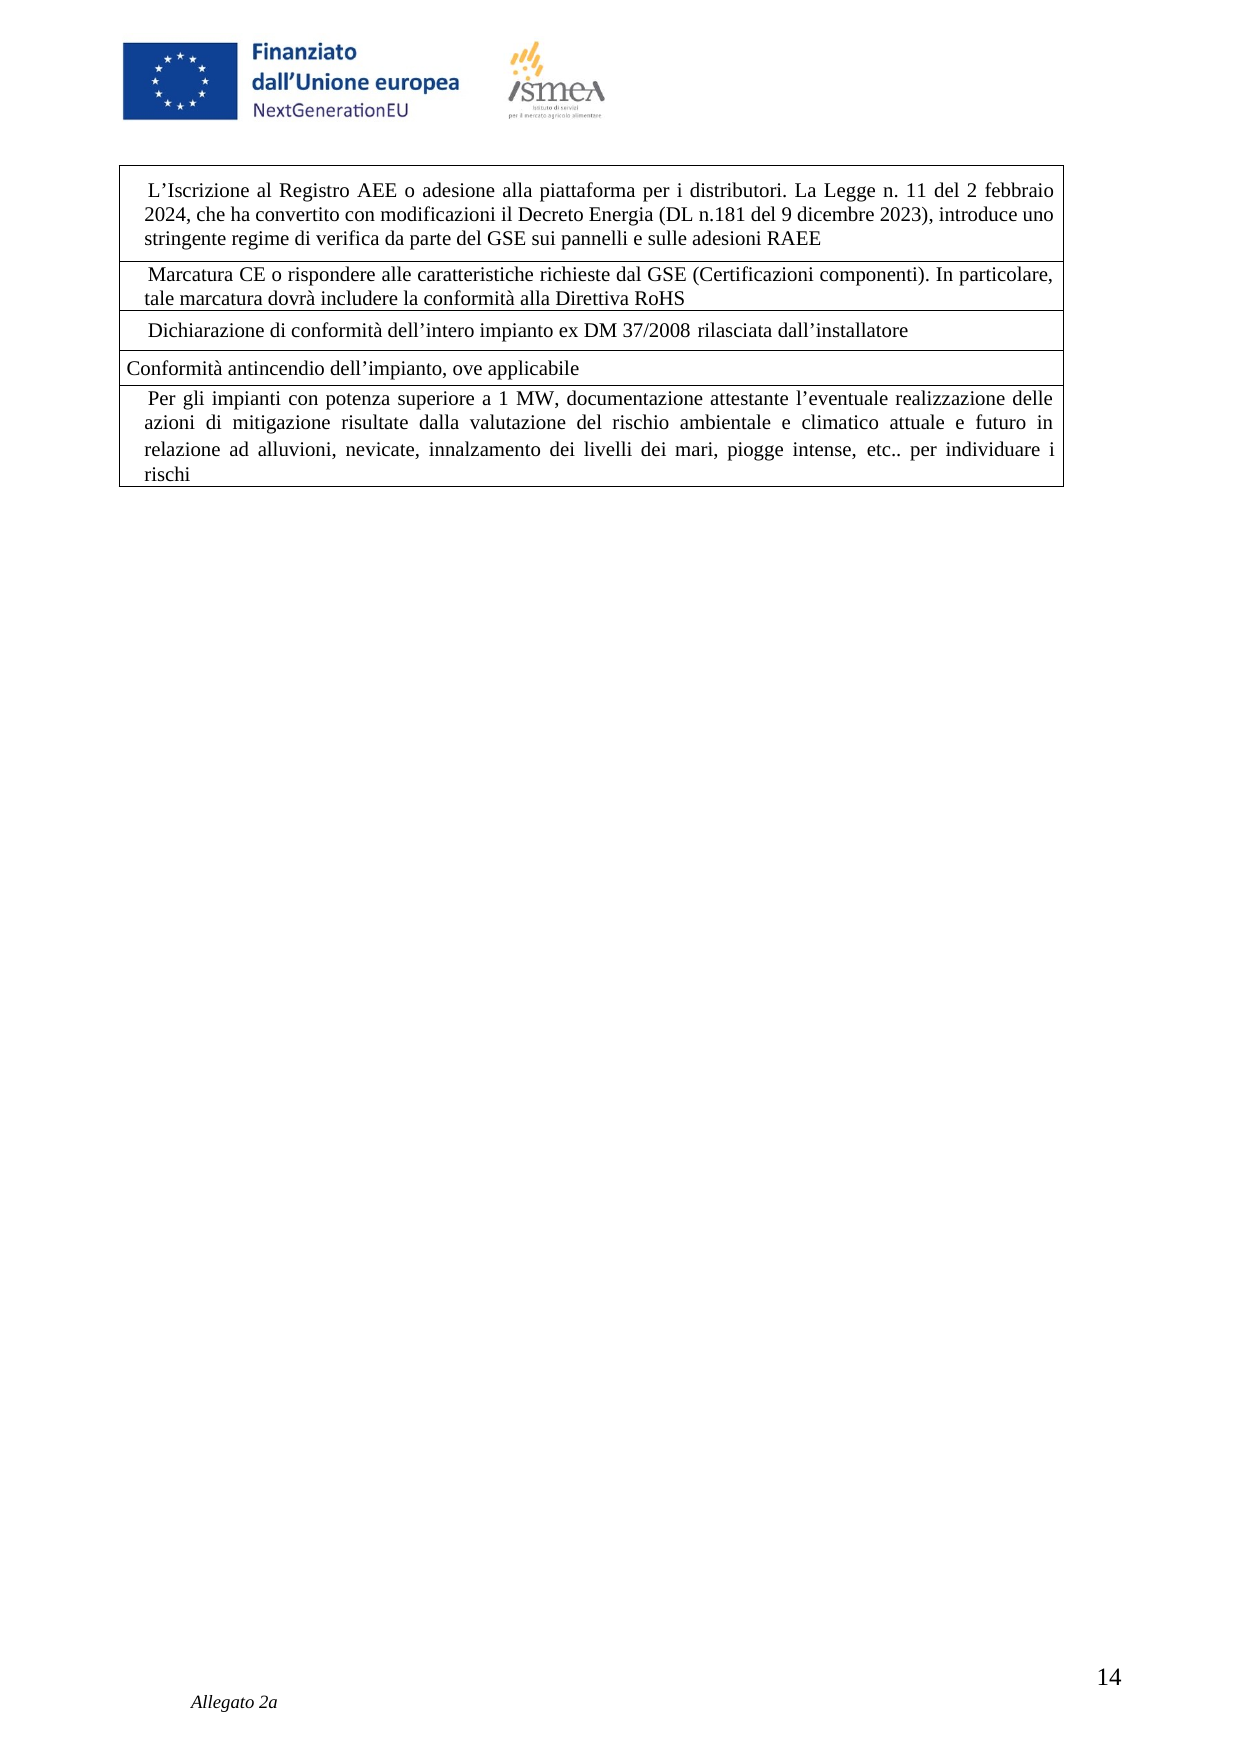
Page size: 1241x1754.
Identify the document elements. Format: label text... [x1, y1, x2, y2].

table_cell L’Iscrizione al Registro AEE o adesione alla piattaforma per i distributori. La Legge n. 11 del 2 febbraio 2024, che ha convertito con modificazioni il Decreto Energia (DL n.181 del 9 dicembre 2023), introduce uno stringente regime di verifica da parte del GSE sui pannelli e sulle adesioni RAEE [120, 166, 1063, 261]
table_cell Dichiarazione di conformità dell’intero impianto ex DM 37/2008 rilasciata dall’installatore [120, 311, 1063, 349]
table_cell Marcatura CE o rispondere alle caratteristiche richieste dal GSE (Certificazioni componenti). In particolare, tale marcatura dovrà includere la conformità alla Direttiva RoHS [120, 262, 1063, 310]
picture [493, 36, 620, 128]
picture [111, 33, 478, 130]
table_cell Conformità antincendio dell’impianto, ove applicabile [120, 351, 1063, 385]
table_cell Per gli impianti con potenza superiore a 1 MW, documentazione attestante l’eventuale realizzazione delle azioni di mitigazione risultate dalla valutazione del rischio ambientale e climatico attuale e futuro in relazione ad alluvioni, nevicate, innalzamento dei livelli dei mari, piogge intense, etc.. per individuare i rischi [120, 386, 1063, 486]
